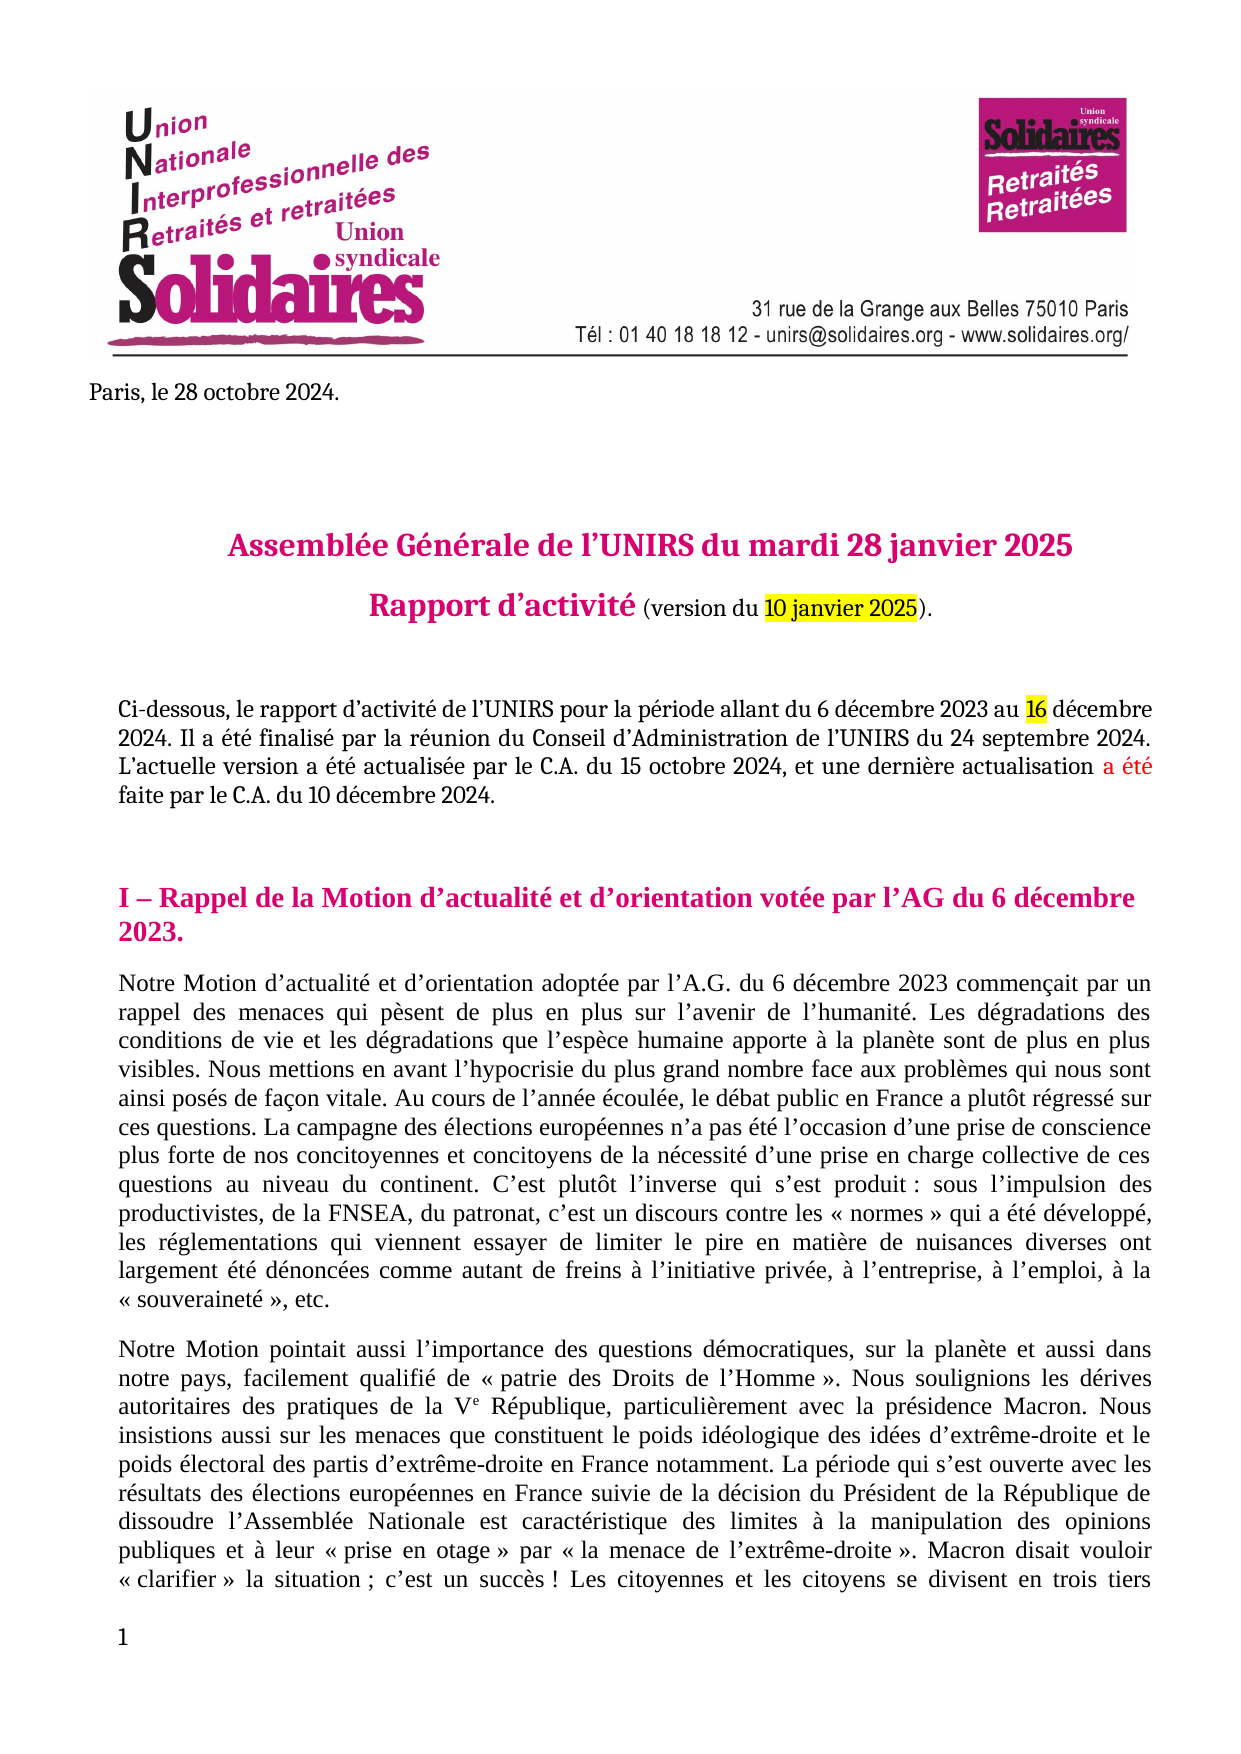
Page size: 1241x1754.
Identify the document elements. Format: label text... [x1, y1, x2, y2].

text I – Rappel de la Motion d’actualité et d’orientation votée par l’AG du 6 décembre 2023. [118, 880, 1152, 947]
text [118, 1334, 1152, 1593]
text Rapport d’activité (version du 10 janvier 2025). [74, 586, 1212, 624]
text Assemblée Générale de l’UNIRS du mardi 28 janvier 2025 [74, 527, 1212, 565]
picture [88, 88, 1130, 358]
text Ci-dessous, le rapport d’activité de l’UNIRS pour la période allant du 6 décembre 2023 au 16 décembre 2024. Il a été finalisé par la réunion du Conseil d’Administration de l’UNIRS du 24 septembre 2024. L’actuelle version a été actualisée par le C.A. du 15 octobre 2024, et une dernière actualisation a été faite par le C.A. du 10 décembre 2024. [118, 695, 1152, 810]
text Notre Motion d’actualité et d’orientation adoptée par l’A.G. du 6 décembre 2023 commençait par un rappel des menaces qui pèsent de plus en plus sur l’avenir de l’humanité. Les dégradations des conditions de vie et les dégradations que l’espèce humaine apporte à la planète sont de plus en plus visibles. Nous mettions en avant l’hypocrisie du plus grand nombre face aux problèmes qui nous sont ainsi posés de façon vitale. Au cours de l’année écoulée, le débat public en France a plutôt régressé sur ces questions. La campagne des élections européennes n’a pas été l’occasion d’une prise de conscience plus forte de nos concitoyennes et concitoyens de la nécessité d’une prise en charge collective de ces questions au niveau du continent. C’est plutôt l’inverse qui s’est produit : sous l’impulsion des productivistes, de la FNSEA, du patronat, c’est un discours contre les « normes » qui a été développé, les réglementations qui viennent essayer de limiter le pire en matière de nuisances diverses ont largement été dénoncées comme autant de freins à l’initiative privée, à l’entreprise, à l’emploi, à la « souveraineté », etc. [118, 968, 1152, 1313]
text Paris, le 28 octobre 2024. [74, 378, 1212, 407]
